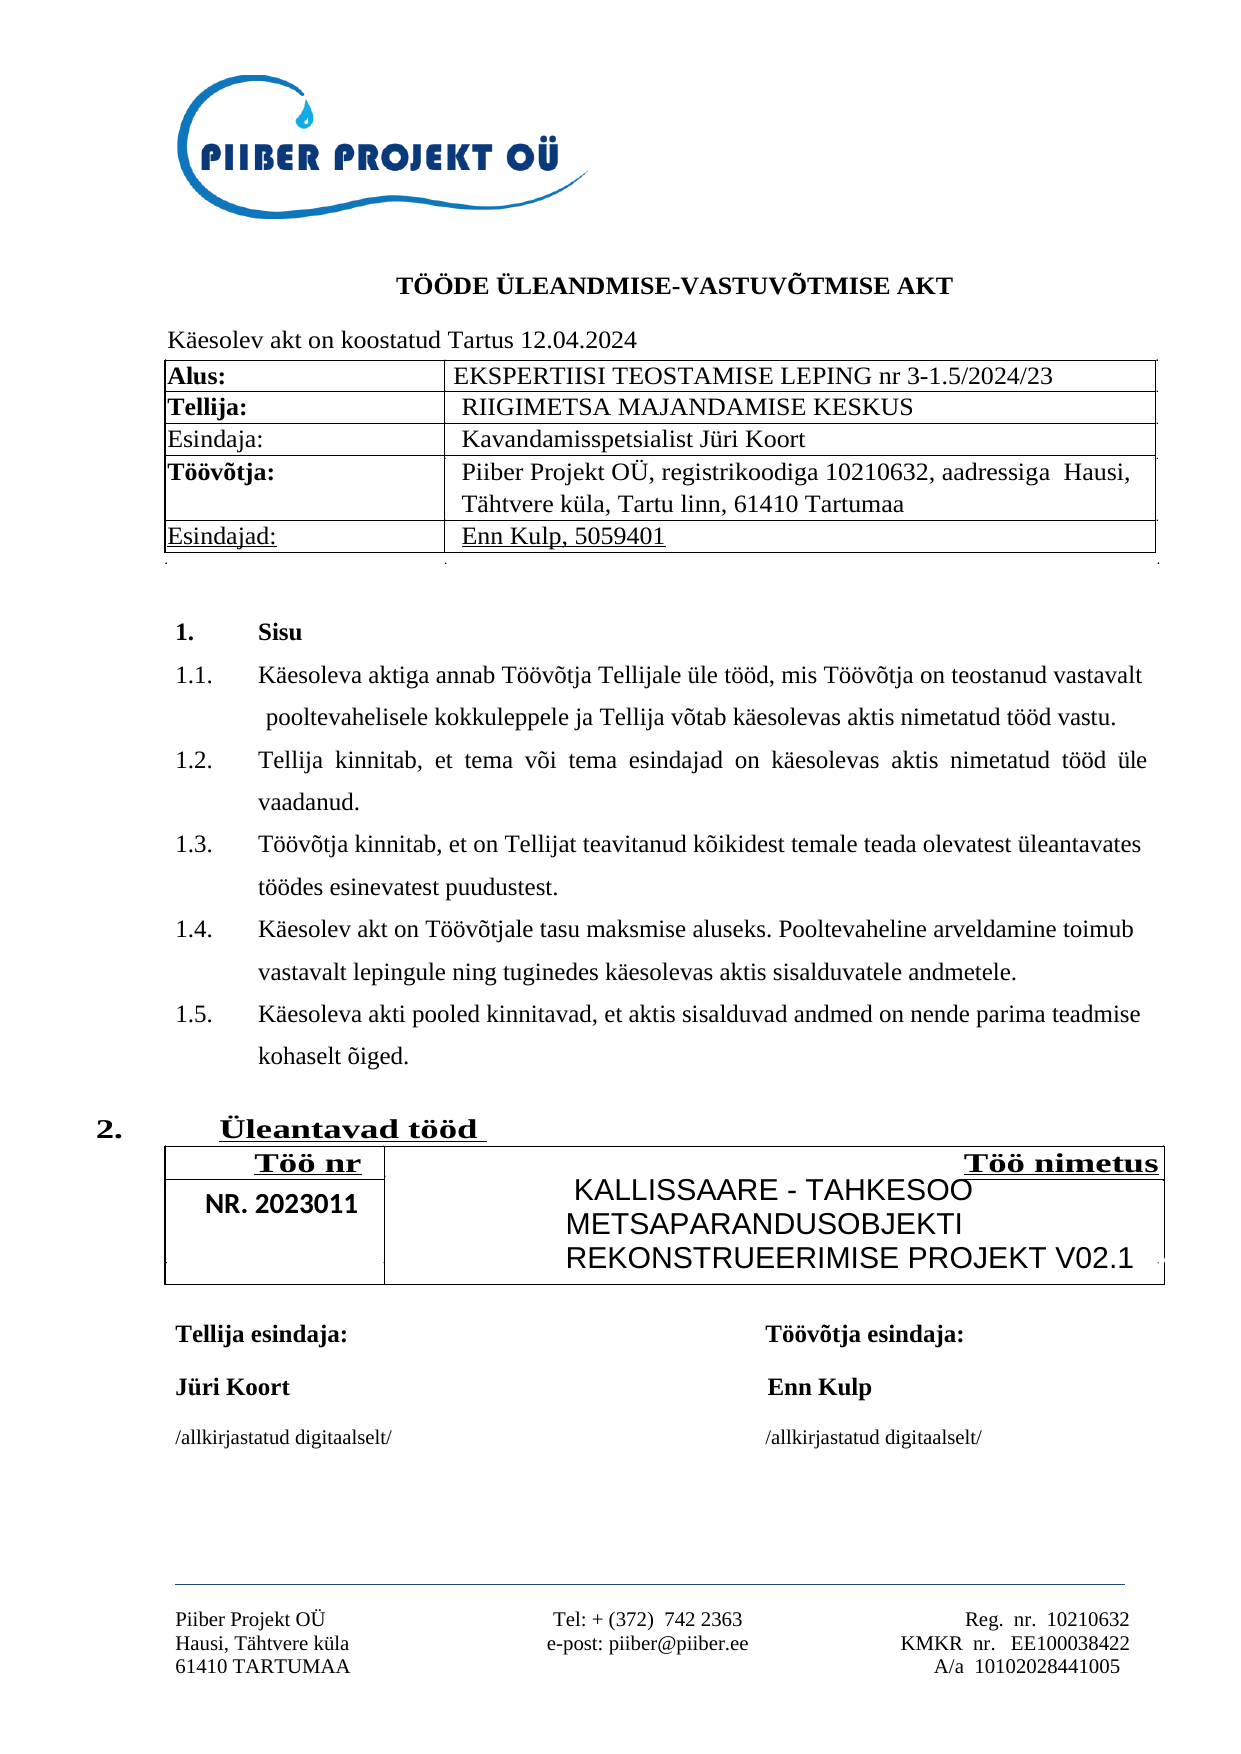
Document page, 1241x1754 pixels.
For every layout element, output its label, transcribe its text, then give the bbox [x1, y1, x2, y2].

picture [177, 75, 589, 219]
text pooltevahelisele kokkuleppele ja Tellija võtab käesolevas aktis nimetatud tööd vastu. [249, 703, 1116, 731]
text töödes esinevatest puudustest. [258, 873, 1188, 901]
table_cell Tellija: [166, 392, 444, 423]
text kohaselt õiged. [258, 1043, 1188, 1070]
table_cell NR. 2023011 [166, 1180, 384, 1283]
table_cell RIIGIMETSA MAJANDAMISE KESKUS [445, 392, 1155, 423]
text 1.1. Käesoleva aktiga annab Töövõtja Tellijale üle tööd, mis Töövõtja on teostanud vastavalt [175, 661, 1188, 689]
text /allkirjastatud digitaalselt/ /allkirjastatud digitaalselt/ [175, 1426, 1188, 1449]
text 1.3. Töövõtja kinnitab, et on Tellijat teavitanud kõikidest temale teada olevatest üleantavates [175, 831, 1188, 858]
text TÖÖDE ÜLEANDMISE-VASTUVÕTMISE AKT Käesolev akt on koostatud Tartus 12.04.2024 [167, 251, 1144, 359]
table_header [385, 1147, 963, 1283]
text 2. Üleantavad tööd [96, 1114, 1188, 1145]
table_header Töö nr [166, 1147, 384, 1179]
table_cell Töövõtja: [166, 456, 444, 520]
text 1.2. Tellija kinnitab, et tema või tema esindajad on käesolevas aktis nimetatud tööd üle [175, 746, 1188, 774]
table_cell Esindajad: [166, 521, 444, 552]
text vastavalt lepingule ning tuginedes käesolevas aktis sisalduvatele andmetele. [258, 958, 1188, 986]
table_header Töö nimetus [963, 1147, 1164, 1179]
text 1.5. Käesoleva akti pooled kinnitavad, et aktis sisalduvad andmed on nende parima teadmise [175, 1000, 1188, 1028]
table_header EKSPERTIISI TEOSTAMISE LEPING nr 3-1.5/2024/23 [445, 361, 1155, 391]
text Piiber Projekt OÜ Tel: + (372) 742 2363 Reg. nr. 10210632 Hausi, Tähtvere küla e-post: piiber@piiber.ee KMKR nr. EE100038422 61410 TARTUMAA A/a 10102028441005 [175, 1607, 1130, 1678]
text vaadanud. [258, 788, 1188, 816]
table_cell [963, 1180, 1164, 1283]
table_header Alus: EKSPERTIISI TEO [166, 361, 444, 391]
table_cell Enn Kulp, 5059401 [445, 521, 1155, 552]
text Tellija esindaja: Töövõtja esindaja: [175, 1321, 1188, 1348]
table_cell Kavandamisspetsialist Jüri Koort [445, 424, 1155, 455]
table_cell Piiber Projekt OÜ, registrikoodiga 10210632, aadressiga Hausi, Tähtvere küla, Tartu linn, 61410 Tartumaa [445, 456, 1155, 520]
text Jüri Koort Enn Kulp [175, 1373, 1188, 1401]
text 1. Sisu [175, 618, 1188, 646]
text 1.4. Käesolev akt on Töövõtjale tasu maksmise aluseks. Pooltevaheline arveldamine toimub [175, 915, 1188, 943]
table_cell Esindaja: [166, 424, 444, 455]
